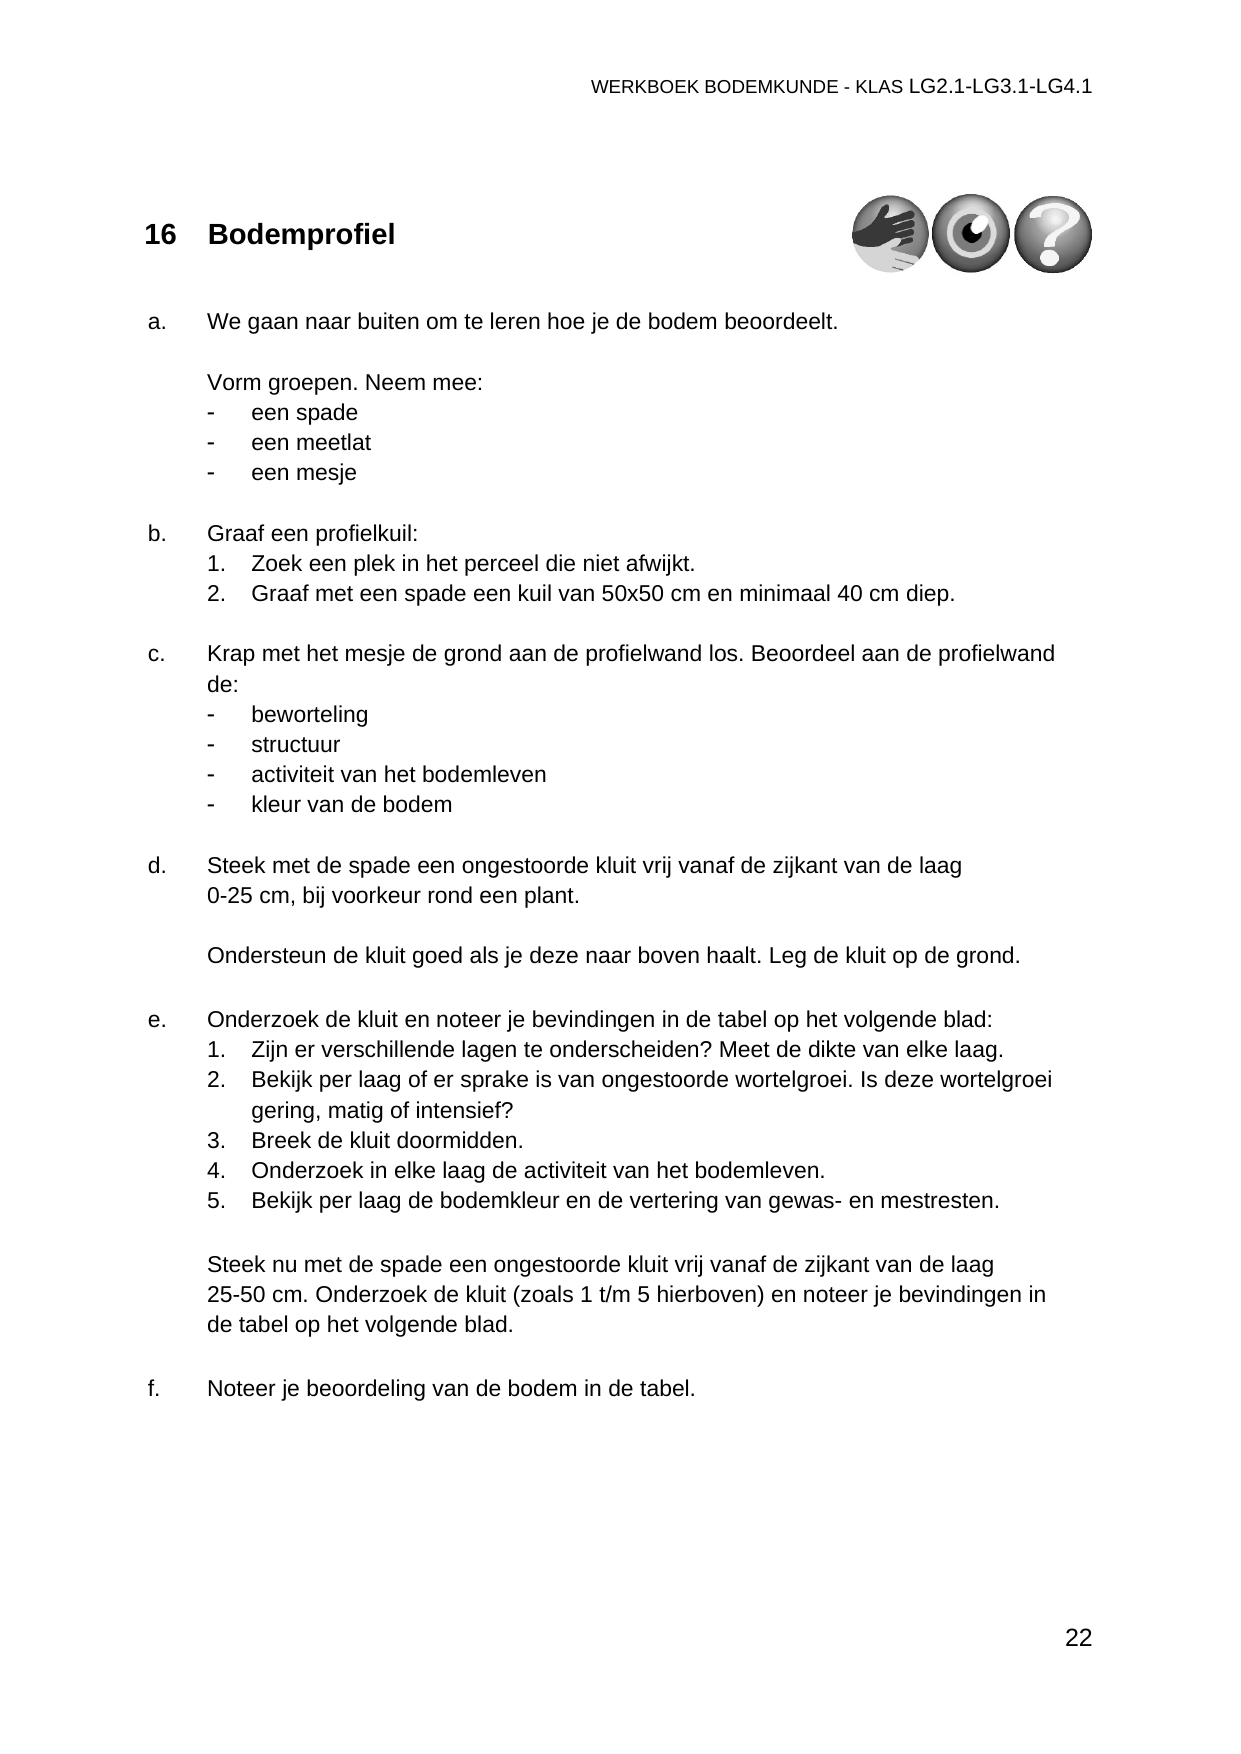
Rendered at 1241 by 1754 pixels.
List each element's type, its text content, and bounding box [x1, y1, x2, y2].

list Krap met het mesje de grond aan de profielwand los. Beoordeel aan de profielwand de: [148, 640, 1066, 697]
list Breek de kluit doormidden. [207, 1127, 1066, 1153]
table_header [768, 192, 929, 274]
list Graaf met een spade een kuil van 50x50 cm en minimaal 40 cm diep. [207, 580, 1066, 606]
picture [847, 192, 1093, 275]
list een mesje [207, 459, 1107, 485]
list Noteer je beoordeling van de bodem in de tabel. [148, 1375, 1066, 1401]
list Steek met de spade een ongestoorde kluit vrij vanaf de zijkant van de laag 0-25 cm, bij voorkeur rond een plant. Ondersteun de kluit goed als je deze naar boven haalt. Leg de kluit op de grond. [148, 852, 1066, 1002]
list Zoek een plek in het perceel die niet afwijkt. [207, 550, 1066, 576]
text Steek nu met de spade een ongestoorde kluit vrij vanaf de zijkant van de laag 25-50 cm. Onderzoek de kluit (zoals 1 t/m 5 hierboven) en noteer je bevindingen in de tabel op het volgende blad. [207, 1251, 1066, 1371]
list beworteling [207, 701, 1107, 727]
list een spade [207, 399, 1107, 425]
table_header Bodemprofiel [133, 192, 768, 274]
list Onderzoek in elke laag de activiteit van het bodemleven. [207, 1157, 1066, 1183]
table_header [1013, 192, 1103, 274]
list Zijn er verschillende lagen te onderscheiden? Meet de dikte van elke laag. [207, 1036, 1066, 1063]
list Bekijk per laag of er sprake is van ongestoorde wortelgroei. Is deze wortelgroei gering, matig of intensief? [207, 1066, 1066, 1123]
list Onderzoek de kluit en noteer je bevindingen in de tabel op het volgende blad: [148, 1006, 1066, 1032]
list structuur [207, 731, 1107, 757]
list Bekijk per laag de bodemkleur en de vertering van gewas- en mestresten. [207, 1187, 1066, 1247]
list kleur van de bodem [207, 791, 1107, 818]
list Graaf een profielkuil: [148, 519, 1066, 546]
list een meetlat [207, 429, 1107, 455]
list activiteit van het bodemleven [207, 761, 1107, 787]
list We gaan naar buiten om te leren hoe je de bodem beoordeelt. Vorm groepen. Neem mee: [148, 308, 1066, 395]
